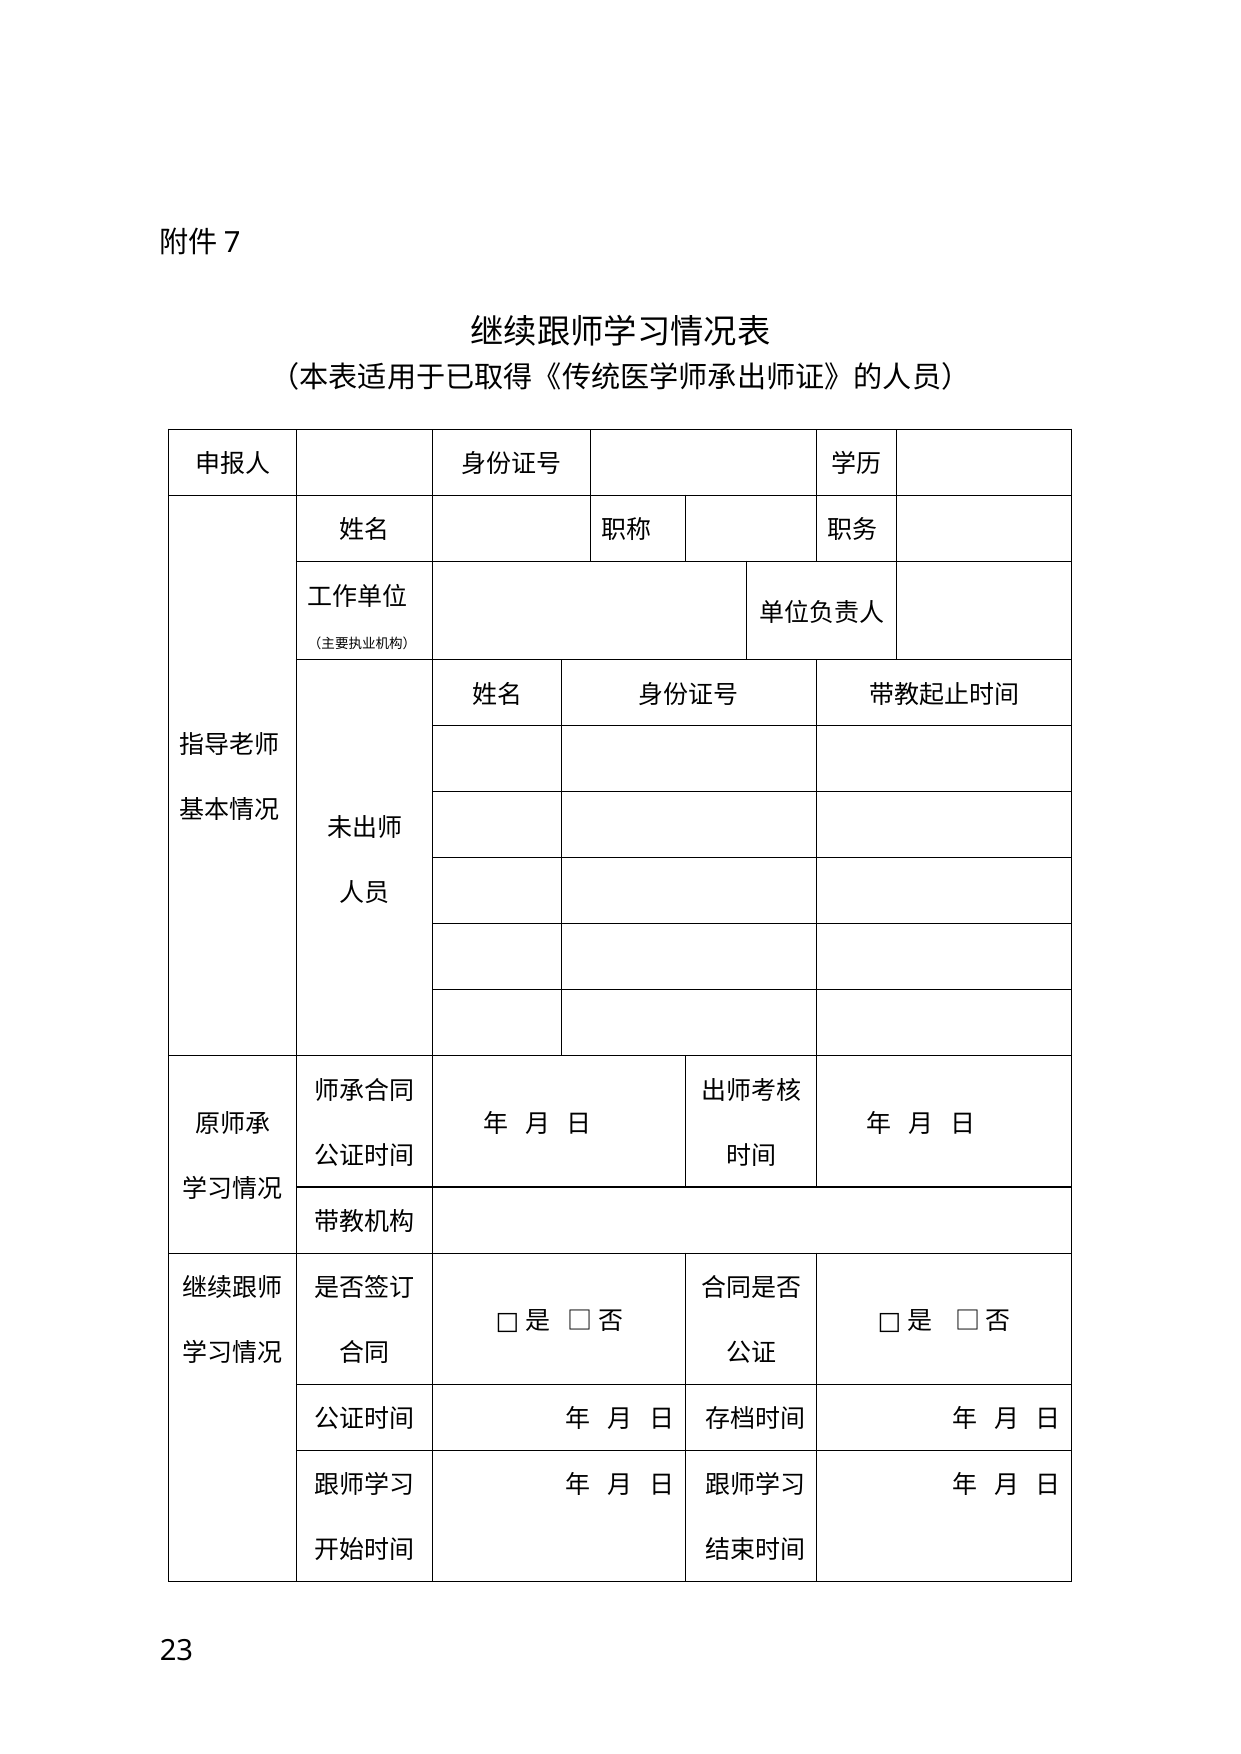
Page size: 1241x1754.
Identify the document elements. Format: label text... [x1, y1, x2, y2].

table_header [297, 430, 432, 494]
table_cell 继续跟师学习情况 [169, 1254, 296, 1581]
table_cell 是否签订合同 [297, 1254, 432, 1383]
table_cell 年 月 日 [817, 1056, 1071, 1186]
table_cell [433, 562, 746, 659]
list 附件7 [159, 208, 1081, 273]
table_cell 工作单位 （主要执业机构） [297, 562, 432, 659]
table_cell 年 月 日 [817, 1451, 1071, 1581]
table_header [591, 430, 816, 494]
table_cell [817, 990, 1071, 1055]
table_cell 年 月 日 [433, 1451, 685, 1581]
table_cell 公证时间 [297, 1385, 432, 1449]
table_cell 单位负责人 [747, 562, 896, 659]
table_cell 年 月 日 [817, 1385, 1071, 1449]
table_cell [817, 726, 1071, 791]
table_cell [433, 1188, 1071, 1252]
table_cell 年 月 日 [433, 1385, 685, 1449]
table_cell 跟师学习结束时间 [686, 1451, 816, 1581]
table_cell 师承合同公证时间 [297, 1056, 432, 1186]
table_cell 原师承 学习情况 [169, 1056, 296, 1252]
table_cell 存档时间 [686, 1385, 816, 1449]
table_cell 带教机构 [297, 1188, 432, 1252]
table_cell 身份证号 [562, 660, 816, 725]
table_cell [897, 496, 1071, 561]
table_cell [562, 792, 816, 857]
table_cell [433, 924, 561, 989]
table_cell 指导老师 基本情况 [169, 496, 296, 1055]
table_header 学历 [817, 430, 896, 494]
table_cell 姓名 [433, 660, 561, 725]
table_cell [433, 726, 561, 791]
table_cell [686, 496, 816, 561]
table_cell [562, 924, 816, 989]
table_cell 出师考核时间 [686, 1056, 816, 1186]
table_cell 带教起止时间 [817, 660, 1071, 725]
table_cell [817, 858, 1071, 923]
table_cell [817, 924, 1071, 989]
table_cell 职称 [591, 496, 685, 561]
table_cell [433, 858, 561, 923]
table_cell [562, 726, 816, 791]
table_cell 合同是否公证 [686, 1254, 816, 1383]
list 继续跟师学习情况表 [159, 305, 1081, 353]
table_cell [433, 792, 561, 857]
table_header 身份证号 [433, 430, 590, 494]
table_cell 跟师学习开始时间 [297, 1451, 432, 1581]
table_cell [817, 792, 1071, 857]
table_cell 姓名 [297, 496, 432, 561]
table_cell 年 月 日 [433, 1056, 685, 1186]
table_cell □ 是 □ 否 [817, 1254, 1071, 1383]
table_cell [433, 990, 561, 1055]
table_header [897, 430, 1071, 494]
table_cell [897, 562, 1071, 659]
table_cell [433, 496, 590, 561]
text （本表适用于已取得《传统医学师承出师证》的人员） [159, 353, 1081, 396]
table_cell □ 是 □ 否 [433, 1254, 685, 1383]
table_cell [562, 990, 816, 1055]
table_cell 职务 [817, 496, 896, 561]
table_header 申报人 [169, 430, 296, 494]
table_cell 未出师 人员 [297, 660, 432, 1055]
table_cell [562, 858, 816, 923]
